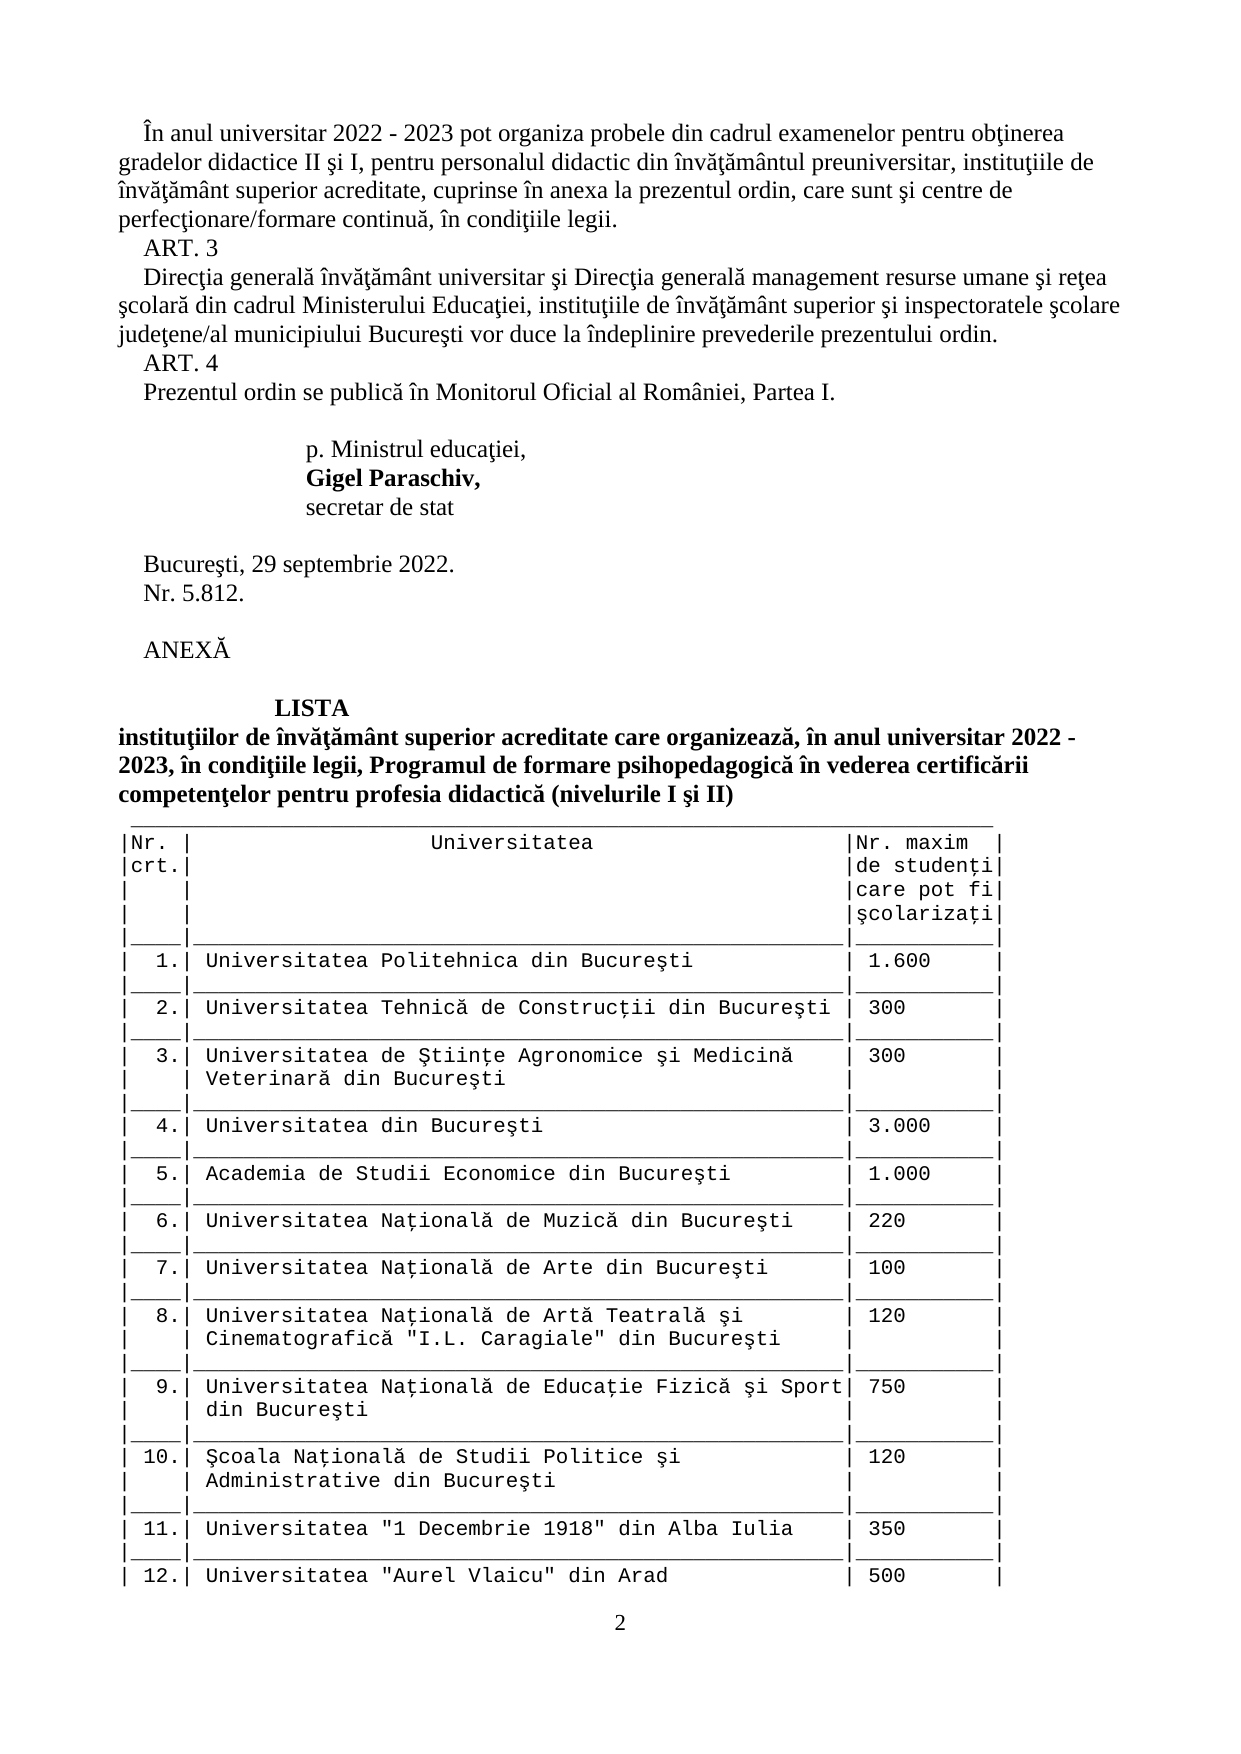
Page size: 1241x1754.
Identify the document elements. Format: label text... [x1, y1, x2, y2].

text | | |care pot fi| [118, 879, 1122, 903]
text |crt.| |de studenţi| [118, 855, 1122, 879]
text ART. 3 [118, 233, 1122, 262]
text | 2.| Universitatea Tehnică de Construcţii din Bucureşti | 300 | [118, 997, 1122, 1021]
text |____|____________________________________________________|___________| [118, 1281, 1122, 1305]
text LISTA [118, 693, 1122, 722]
text |Nr. | Universitatea |Nr. maxim | [118, 832, 1122, 855]
text secretar de stat [118, 492, 1122, 521]
text | | Administrative din Bucureşti | | [118, 1470, 1122, 1494]
text |____|____________________________________________________|___________| [118, 1139, 1122, 1163]
text ART. 4 [118, 348, 1122, 377]
text |____|____________________________________________________|___________| [118, 1092, 1122, 1116]
text ANEXĂ [118, 636, 1122, 664]
text |____|____________________________________________________|___________| [118, 1234, 1122, 1257]
text _____________________________________________________________________ [118, 808, 1122, 832]
text | 1.| Universitatea Politehnica din Bucureşti | 1.600 | [118, 950, 1122, 974]
text |____|____________________________________________________|___________| [118, 1352, 1122, 1376]
text Prezentul ordin se publică în Monitorul Oficial al României, Partea I. [118, 377, 1122, 406]
text Nr. 5.812. [118, 578, 1122, 607]
text | 6.| Universitatea Naţională de Muzică din Bucureşti | 220 | [118, 1210, 1122, 1234]
text | 8.| Universitatea Naţională de Artă Teatrală şi | 120 | [118, 1305, 1122, 1328]
text |____|____________________________________________________|___________| [118, 1186, 1122, 1210]
text | 12.| Universitatea "Aurel Vlaicu" din Arad | 500 | [118, 1565, 1122, 1588]
text | 7.| Universitatea Naţională de Arte din Bucureşti | 100 | [118, 1257, 1122, 1281]
text În anul universitar 2022 - 2023 pot organiza probele din cadrul examenelor pentru obţinerea gradelor didactice II şi I, pentru personalul didactic din învăţământul preuniversitar, instituţiile de învăţământ superior acreditate, cuprinse în anexa la prezentul ordin, care sunt şi centre de perfecţionare/formare continuă, în condiţiile legii. [118, 118, 1122, 233]
text instituţiilor de învăţământ superior acreditate care organizează, în anul universitar 2022 - 2023, în condiţiile legii, Programul de formare psihopedagogică în vederea certificării competenţelor pentru profesia didactică (nivelurile I şi II) [118, 722, 1122, 808]
text |____|____________________________________________________|___________| [118, 926, 1122, 950]
text p. Ministrul educaţiei, [118, 434, 1122, 463]
text Gigel Paraschiv, [118, 463, 1122, 492]
text |____|____________________________________________________|___________| [118, 1494, 1122, 1517]
text | | Cinematografică "I.L. Caragiale" din Bucureşti | | [118, 1328, 1122, 1352]
text | | Veterinară din Bucureşti | | [118, 1068, 1122, 1092]
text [118, 1541, 1122, 1565]
text | 10.| Şcoala Naţională de Studii Politice şi | 120 | [118, 1447, 1122, 1470]
text |____|____________________________________________________|___________| [118, 1423, 1122, 1447]
text | | din Bucureşti | | [118, 1399, 1122, 1423]
text |____|____________________________________________________|___________| [118, 974, 1122, 997]
text | 3.| Universitatea de Ştiinţe Agronomice şi Medicină | 300 | [118, 1044, 1122, 1068]
text | 9.| Universitatea Naţională de Educaţie Fizică şi Sport| 750 | [118, 1376, 1122, 1399]
text | 5.| Academia de Studii Economice din Bucureşti | 1.000 | [118, 1163, 1122, 1186]
text Direcţia generală învăţământ universitar şi Direcţia generală management resurse umane şi reţea şcolară din cadrul Ministerului Educaţiei, instituţiile de învăţământ superior şi inspectoratele şcolare judeţene/al municipiului Bucureşti vor duce la îndeplinire prevederile prezentului ordin. [118, 262, 1122, 348]
text | 11.| Universitatea "1 Decembrie 1918" din Alba Iulia | 350 | [118, 1517, 1122, 1541]
text Bucureşti, 29 septembrie 2022. [118, 549, 1122, 578]
text |____|____________________________________________________|___________| [118, 1021, 1122, 1044]
text | 4.| Universitatea din Bucureşti | 3.000 | [118, 1116, 1122, 1139]
text | | |şcolarizaţi| [118, 903, 1122, 926]
